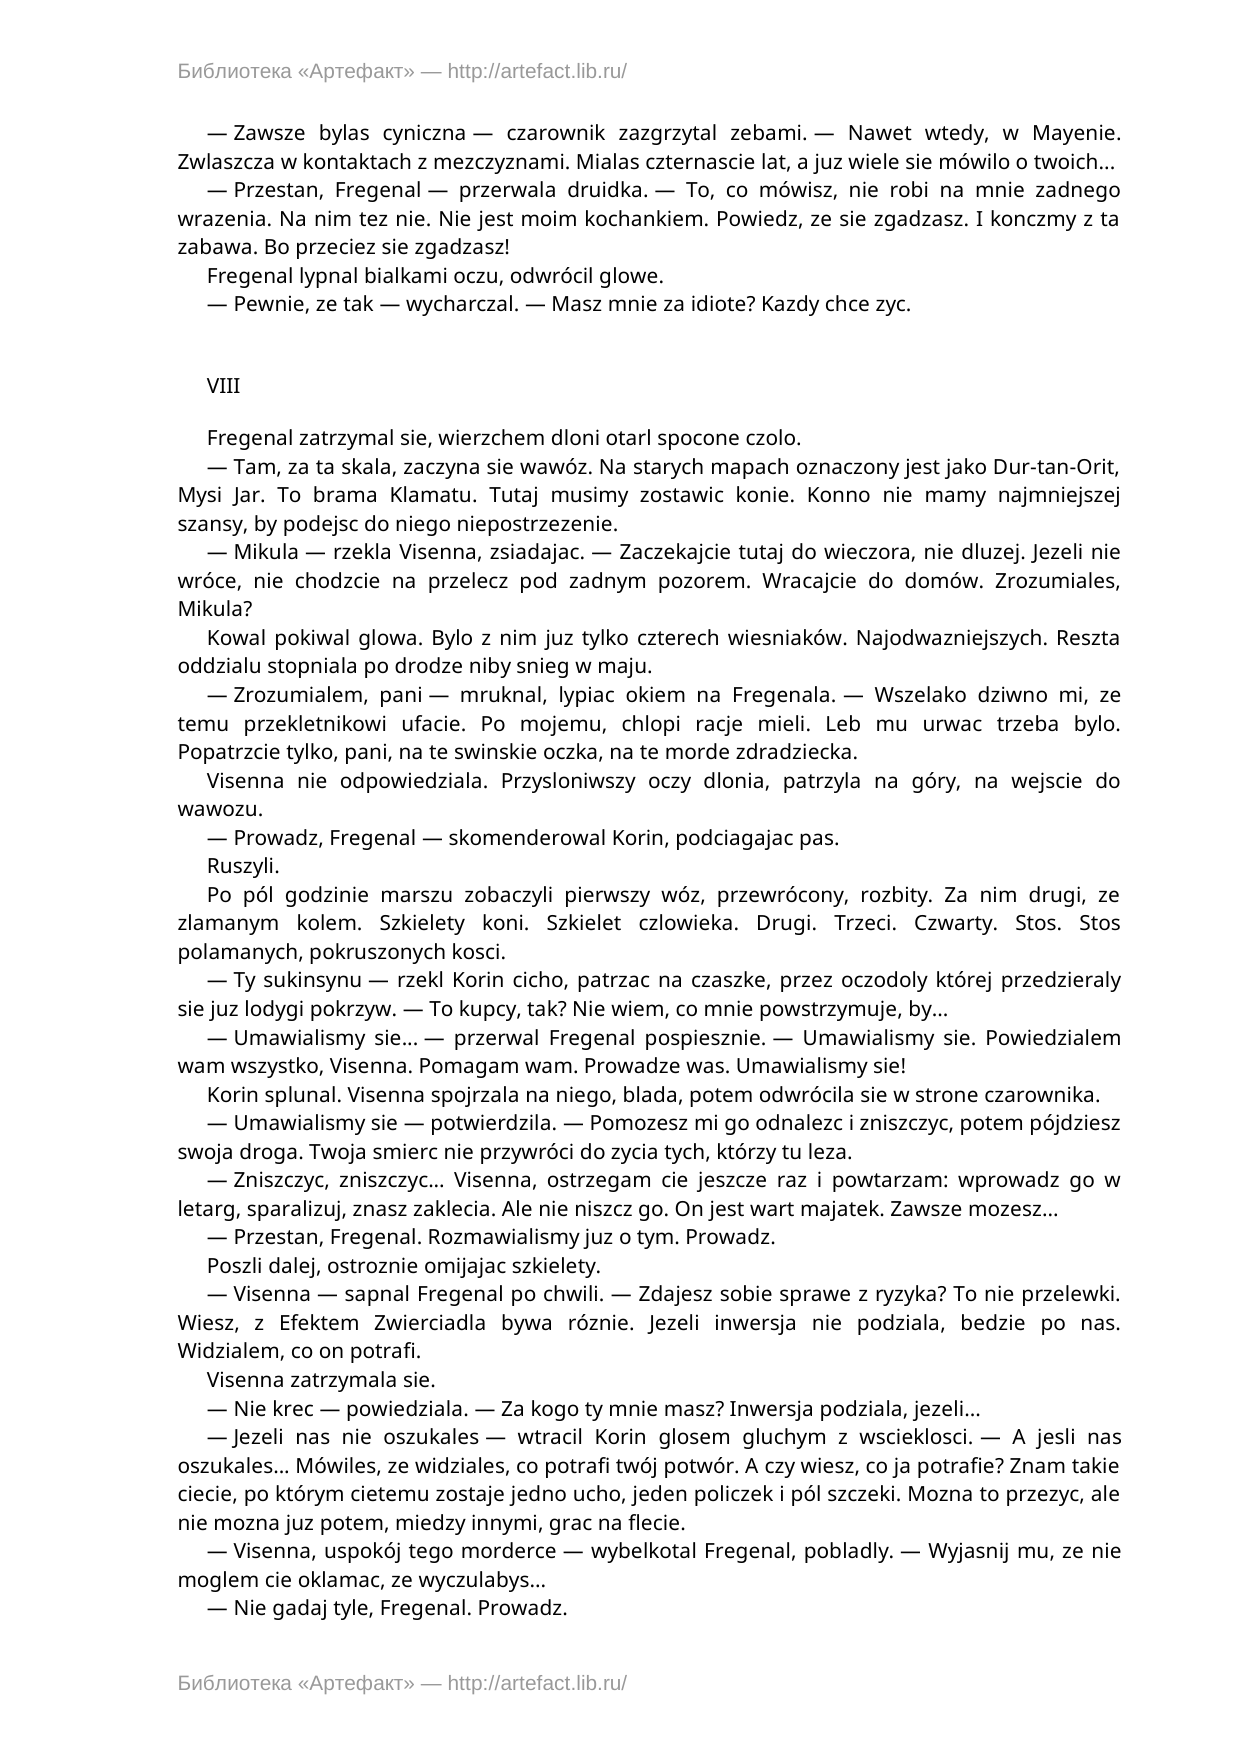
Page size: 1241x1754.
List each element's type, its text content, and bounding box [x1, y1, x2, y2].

text — Zrozumialem, pani — mruknal, lypiac okiem na Fregenala. — Wszelako dziwno mi, ze temu przekletnikowi ufacie. Po mojemu, chlopi racje mieli. Leb mu urwac trzeba bylo. Popatrzcie tylko, pani, na te swinskie oczka, na te morde zdradziecka. [177, 680, 1122, 766]
text — Ty sukinsynu — rzekl Korin cicho, patrzac na czaszke, przez oczodoly której przedzieraly sie juz lodygi pokrzyw. — To kupcy, tak? Nie wiem, co mnie powstrzymuje, by... [177, 965, 1122, 1022]
text — Prowadz, Fregenal — skomenderowal Korin, podciagajac pas. [177, 823, 1122, 851]
text Visenna nie odpowiedziala. Przysloniwszy oczy dlonia, patrzyla na góry, na wejscie do wawozu. [177, 766, 1122, 823]
text — Zawsze bylas cyniczna — czarownik zazgrzytal zebami. — Nawet wtedy, w Mayenie. Zwlaszcza w kontaktach z mezczyznami. Mialas czternascie lat, a juz wiele sie mówilo o twoich... [177, 118, 1122, 175]
text Visenna zatrzymala sie. [177, 1365, 1122, 1393]
text — Zniszczyc, zniszczyc... Visenna, ostrzegam cie jeszcze raz i powtarzam: wprowadz go w letarg, sparalizuj, znasz zaklecia. Ale nie niszcz go. On jest wart majatek. Zawsze mozesz... [177, 1165, 1122, 1222]
text — Nie gadaj tyle, Fregenal. Prowadz. [177, 1593, 1122, 1622]
text VIII [177, 371, 1122, 423]
text Korin splunal. Visenna spojrzala na niego, blada, potem odwrócila sie w strone czarownika. [177, 1079, 1122, 1108]
text — Jezeli nas nie oszukales — wtracil Korin glosem gluchym z wscieklosci. — A jesli nas oszukales... Mówiles, ze widziales, co potrafi twój potwór. A czy wiesz, co ja potrafie? Znam takie ciecie, po którym cietemu zostaje jedno ucho, jeden policzek i pól szczeki. Mozna to przezyc, ale nie mozna juz potem, miedzy innymi, grac na flecie. [177, 1422, 1122, 1536]
text Kowal pokiwal glowa. Bylo z nim juz tylko czterech wiesniaków. Najodwazniejszych. Reszta oddzialu stopniala po drodze niby snieg w maju. [177, 623, 1122, 680]
text — Umawialismy sie... — przerwal Fregenal pospiesznie. — Umawialismy sie. Powiedzialem wam wszystko, Visenna. Pomagam wam. Prowadze was. Umawialismy sie! [177, 1022, 1122, 1079]
text Fregenal lypnal bialkami oczu, odwrócil glowe. [177, 261, 1122, 289]
text Ruszyli. [177, 851, 1122, 880]
text — Nie krec — powiedziala. — Za kogo ty mnie masz? Inwersja podziala, jezeli... [177, 1393, 1122, 1422]
text — Przestan, Fregenal — przerwala druidka. — To, co mówisz, nie robi na mnie zadnego wrazenia. Na nim tez nie. Nie jest moim kochankiem. Powiedz, ze sie zgadzasz. I konczmy z ta zabawa. Bo przeciez sie zgadzasz! [177, 175, 1122, 261]
text — Visenna — sapnal Fregenal po chwili. — Zdajesz sobie sprawe z ryzyka? To nie przelewki. Wiesz, z Efektem Zwierciadla bywa róznie. Jezeli inwersja nie podziala, bedzie po nas. Widzialem, co on potrafi. [177, 1279, 1122, 1365]
text — Umawialismy sie — potwierdzila. — Pomozesz mi go odnalezc i zniszczyc, potem pójdziesz swoja droga. Twoja smierc nie przywróci do zycia tych, którzy tu leza. [177, 1108, 1122, 1165]
text Poszli dalej, ostroznie omijajac szkielety. [177, 1251, 1122, 1279]
text — Mikula — rzekla Visenna, zsiadajac. — Zaczekajcie tutaj do wieczora, nie dluzej. Jezeli nie wróce, nie chodzcie na przelecz pod zadnym pozorem. Wracajcie do domów. Zrozumiales, Mikula? [177, 537, 1122, 623]
text Po pól godzinie marszu zobaczyli pierwszy wóz, przewrócony, rozbity. Za nim drugi, ze zlamanym kolem. Szkielety koni. Szkielet czlowieka. Drugi. Trzeci. Czwarty. Stos. Stos polamanych, pokruszonych kosci. [177, 880, 1122, 965]
text — Tam, za ta skala, zaczyna sie wawóz. Na starych mapach oznaczony jest jako Dur-tan-Orit, Mysi Jar. To brama Klamatu. Tutaj musimy zostawic konie. Konno nie mamy najmniejszej szansy, by podejsc do niego niepostrzezenie. [177, 452, 1122, 537]
text — Pewnie, ze tak — wycharczal. — Masz mnie za idiote? Kazdy chce zyc. [177, 289, 1122, 342]
text Fregenal zatrzymal sie, wierzchem dloni otarl spocone czolo. [177, 423, 1122, 452]
text — Przestan, Fregenal. Rozmawialismy juz o tym. Prowadz. [177, 1222, 1122, 1251]
text — Visenna, uspokój tego morderce — wybelkotal Fregenal, pobladly. — Wyjasnij mu, ze nie moglem cie oklamac, ze wyczulabys... [177, 1536, 1122, 1593]
